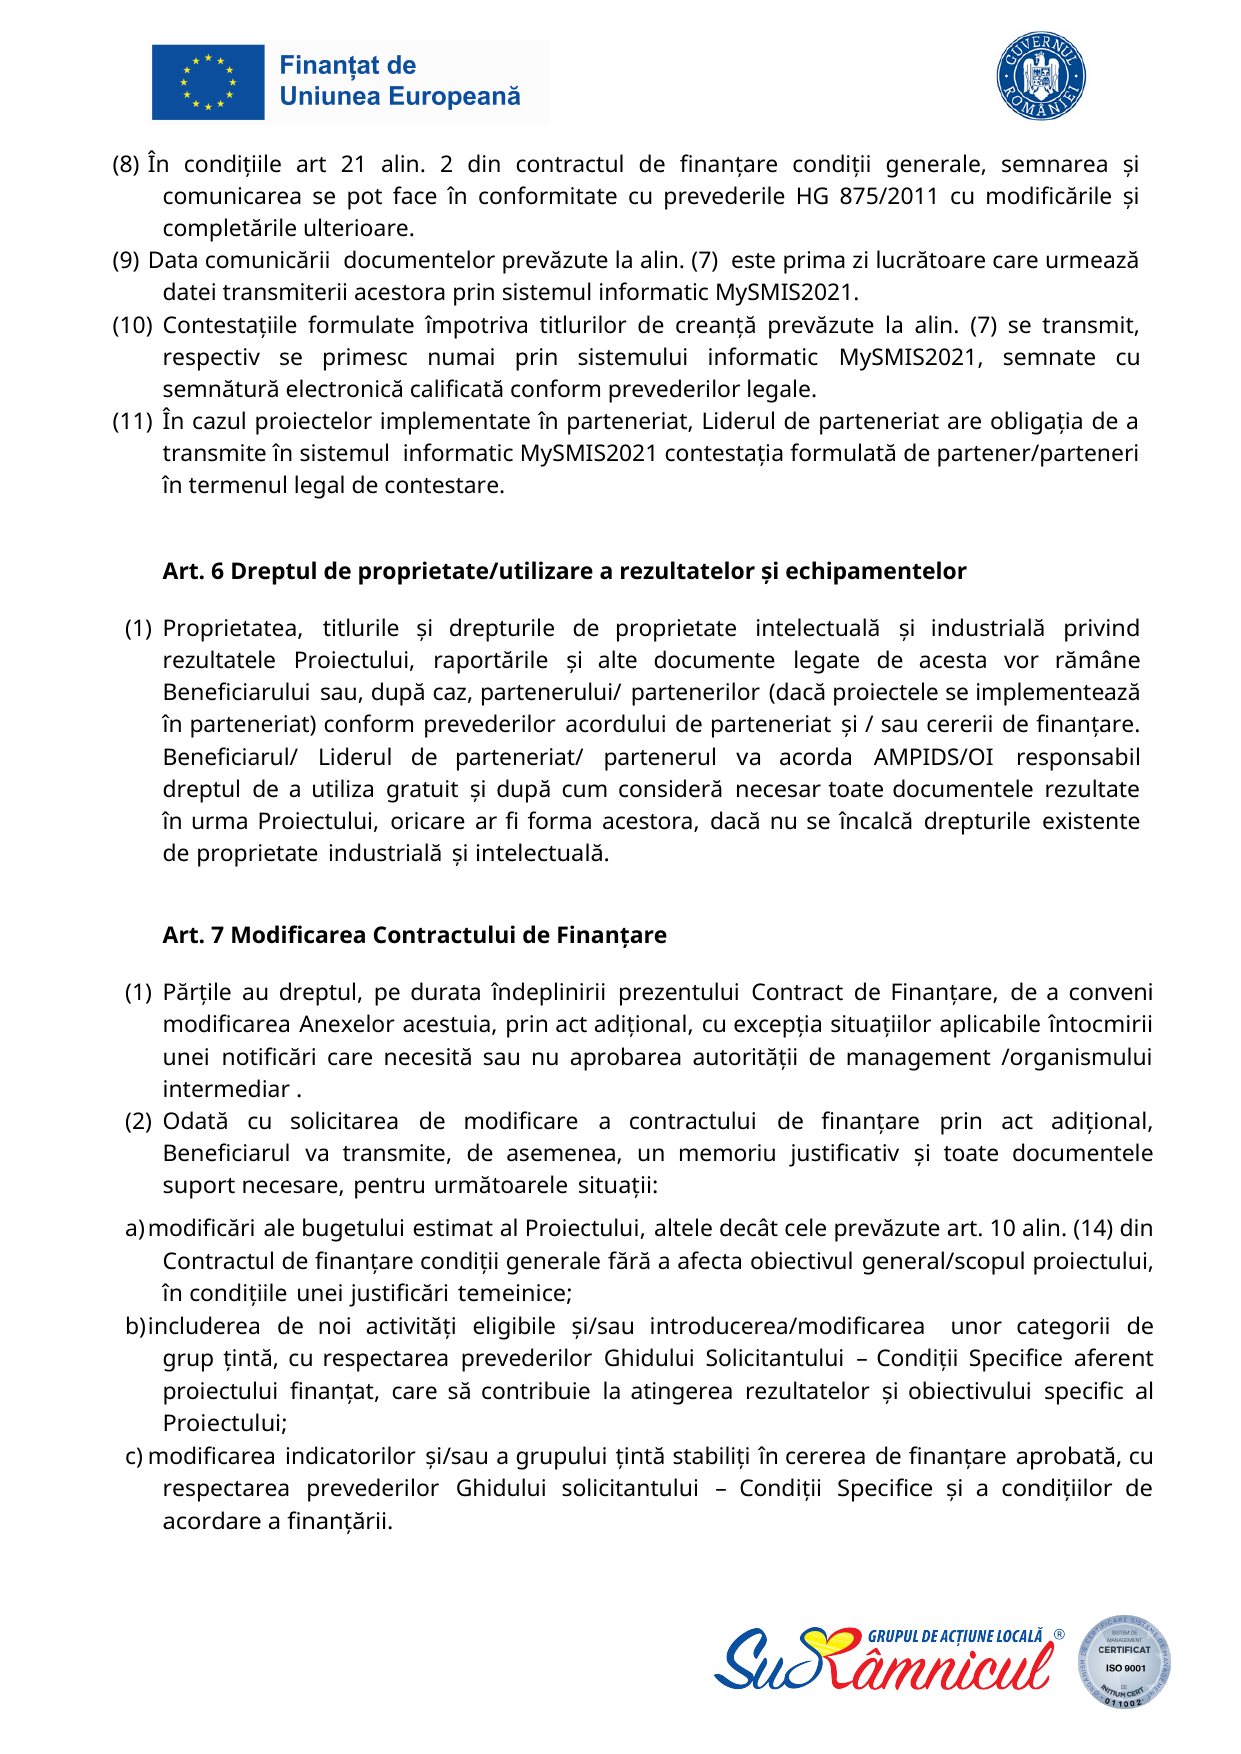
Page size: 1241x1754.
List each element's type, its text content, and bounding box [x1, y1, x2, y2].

list În cazul proiectelor implementate în parteneriat, Liderul de parteneriat are obligația de a transmite în sistemul informatic MySMIS2021 contestația formulată de partener/parteneri în termenul legal de contestare. [112, 405, 1141, 501]
list Proprietatea, titlurile şi drepturile de proprietate intelectuală şi industrială privind rezultatele Proiectului, raportările şi alte documente legate de acesta vor rămâne Beneficiarului sau, după caz, partenerului/ partenerilor (dacă proiectele se implementează în parteneriat) conform prevederilor acordului de parteneriat şi / sau cererii de finanţare. Beneficiarul/ Liderul de parteneriat/ partenerul va acorda AMPIDS/OI responsabil dreptul de a utiliza gratuit şi după cum consideră necesar toate documentele rezultate în urma Proiectului, oricare ar fi forma acestora, dacă nu se încalcă drepturile existente de proprietate industrială şi intelectuală. [125, 612, 1141, 868]
list Părţile au dreptul, pe durata îndeplinirii prezentului Contract de Finanțare, de a conveni modificarea Anexelor acestuia, prin act adiţional, cu excepţia situațiilor aplicabile întocmirii unei notificări care necesită sau nu aprobarea autorității de management /organismului intermediar . [125, 976, 1154, 1104]
list Contestațiile formulate împotriva titlurilor de creanță prevăzute la alin. (7) se transmit, respectiv se primesc numai prin sistemului informatic MySMIS2021, semnate cu semnătură electronică calificată conform prevederilor legale. [112, 308, 1141, 404]
list Odată cu solicitarea de modificare a contractului de finanţare prin act adiţional, Beneficiarul va transmite, de asemenea, un memoriu justificativ şi toate documentele suport necesare, pentru următoarele situaţii: [125, 1105, 1154, 1200]
list În condițiile art 21 alin. 2 din contractul de finanțare condiții generale, semnarea și comunicarea se pot face în conformitate cu prevederile HG 875/2011 cu modificările și completările ulterioare. [112, 148, 1141, 243]
picture [1075, 1613, 1175, 1713]
list Data comunicării documentelor prevăzute la alin. (7) este prima zi lucrătoare care urmează datei transmiterii acestora prin sistemul informatic MySMIS2021. [112, 244, 1141, 308]
text Art. 6 Dreptul de proprietate/utilizare a rezultatelor și echipamentelor [162, 555, 1153, 586]
text Art. 7 Modificarea Contractului de Finanțare [162, 919, 1153, 951]
picture [992, 25, 1093, 125]
list includerea de noi activităţi eligibile şi/sau introducerea/modificarea unor categorii de grup ţintă, cu respectarea prevederilor Ghidului Solicitantului – Condiții Specifice aferent proiectului finanţat, care să contribuie la atingerea rezultatelor şi obiectivului specific al Proiectului; [125, 1309, 1154, 1438]
picture [147, 40, 550, 125]
list modificări ale bugetului estimat al Proiectului, altele decât cele prevăzute art. 10 alin. (14) din Contractul de finanțare condiții generale fără a afecta obiectivul general/scopul proiectului, în condițiile unei justificări temeinice; [125, 1212, 1154, 1308]
picture [700, 1609, 1068, 1708]
list modificarea indicatorilor și/sau a grupului țintă stabiliți în cererea de finanţare aprobată, cu respectarea prevederilor Ghidului solicitantului – Condiții Specifice și a condițiilor de acordare a finanțării. [125, 1439, 1154, 1536]
